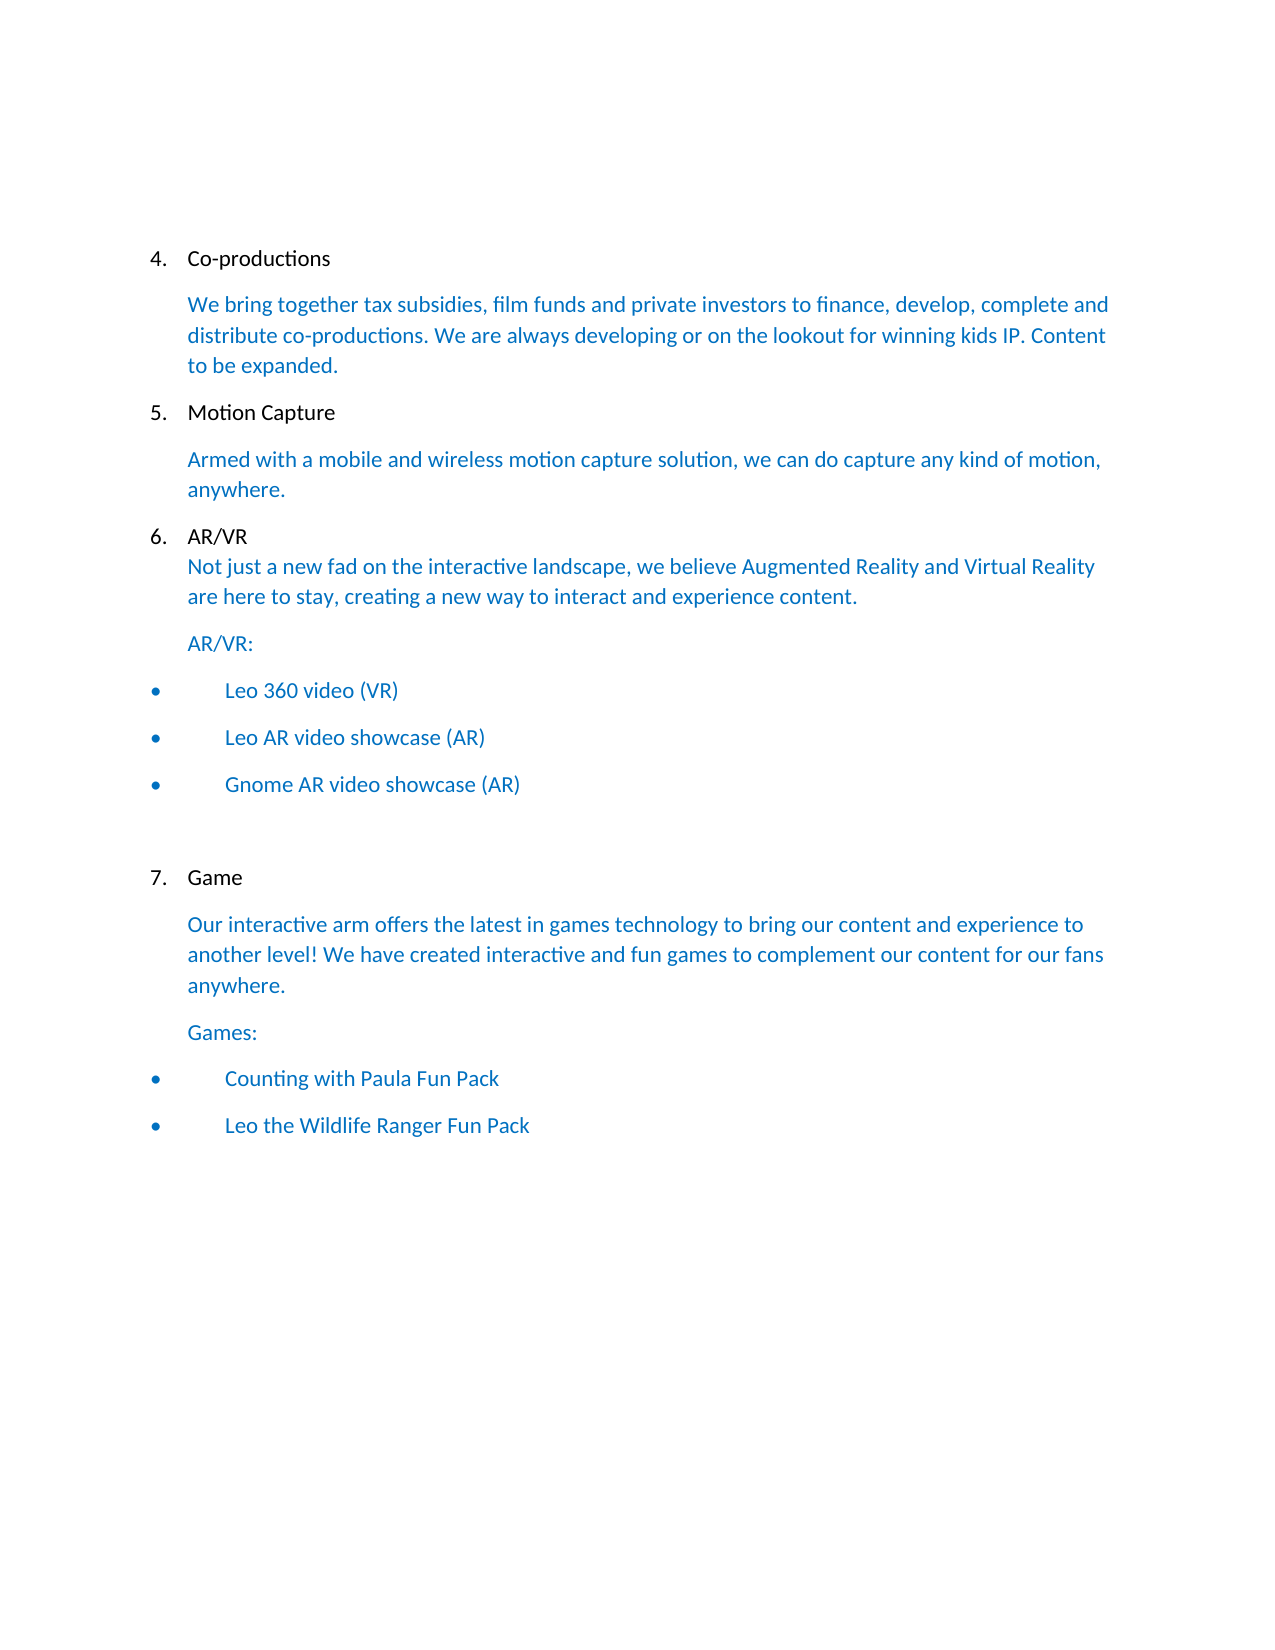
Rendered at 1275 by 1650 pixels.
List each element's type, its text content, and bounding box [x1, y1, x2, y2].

list Motion Capture [150, 398, 1125, 426]
list Not just a new fad on the interactive landscape, we believe Augmented Reality and Virtual Reality are here to stay, creating a new way to interact and experience content. [187, 552, 1125, 610]
text Our interactive arm offers the latest in games technology to bring our content and experience to another level! We have created interactive and fun games to complement our content for our fans anywhere. [187, 910, 1125, 999]
list AR/VR [150, 522, 1125, 550]
text Games: [187, 1018, 1125, 1046]
text • Counting with Paula Fun Pack [150, 1064, 1125, 1093]
text • Leo 360 video (VR) [150, 676, 1125, 704]
text • Leo AR video showcase (AR) [150, 723, 1125, 751]
list Game [150, 863, 1125, 892]
text • Leo the Wildlife Ranger Fun Pack [150, 1111, 1125, 1139]
text • Gnome AR video showcase (AR) [150, 770, 1125, 798]
text Armed with a mobile and wireless motion capture solution, we can do capture any kind of motion, anywhere. [187, 445, 1125, 503]
list Co-productions [150, 244, 1125, 272]
text We bring together tax subsidies, film funds and private investors to finance, develop, complete and distribute co-productions. We are always developing or on the lookout for winning kids IP. Content to be expanded. [187, 291, 1125, 379]
text AR/VR: [187, 629, 1125, 657]
